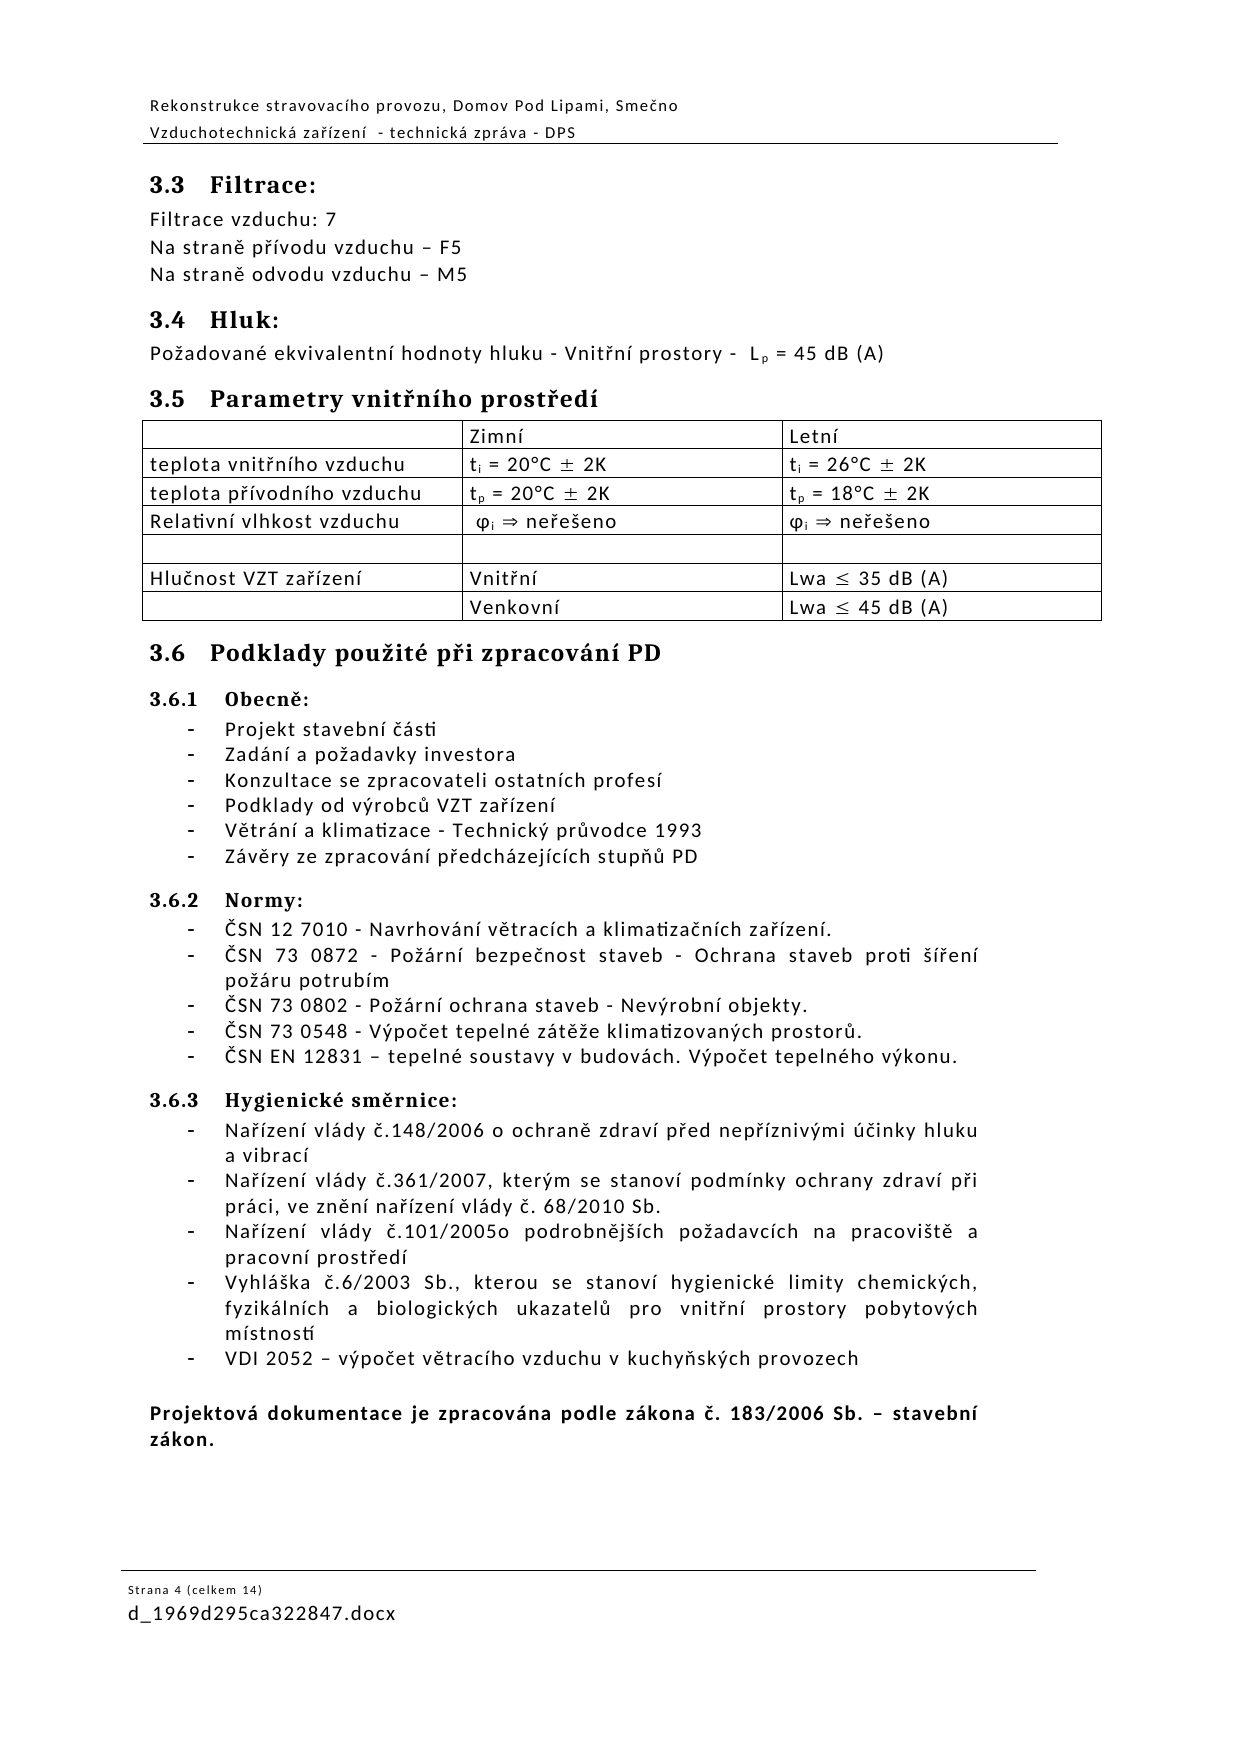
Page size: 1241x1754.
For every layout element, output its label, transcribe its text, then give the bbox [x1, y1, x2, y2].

list Nařízení vlády č.361/2007, kterým se stanoví podmínky ochrany zdraví při práci, ve znění nařízení vlády č. 68/2010 Sb. [187, 1168, 979, 1218]
table_header [143, 421, 462, 448]
text Na straně přívodu vzduchu – F5 [150, 234, 979, 259]
table_cell Vnitřní [463, 564, 782, 591]
subtitle Obecně: [150, 687, 979, 712]
list Podklady od výrobců VZT zařízení [187, 792, 979, 818]
list Závěry ze zpracování předcházejících stupňů PD [187, 843, 979, 868]
table_header Letní [783, 421, 1101, 448]
list Zadání a požadavky investora [187, 741, 979, 767]
list Větrání a klimatizace - Technický průvodce 1993 [187, 818, 979, 843]
subtitle Podklady použité při zpracování PD [150, 639, 979, 668]
subtitle Filtrace: [150, 171, 979, 200]
list Projekt stavební části [187, 716, 979, 741]
list ČSN 73 0872 - Požární bezpečnost staveb - Ochrana staveb proti šíření požáru potrubím [187, 942, 979, 993]
subtitle Hygienické směrnice: [150, 1088, 979, 1113]
text Filtrace vzduchu: 7 [150, 206, 979, 232]
list VDI 2052 – výpočet větracího vzduchu v kuchyňských provozech [187, 1346, 979, 1371]
table_cell φi neřešeno [783, 506, 1101, 534]
list ČSN 73 0548 - Výpočet tepelné zátěže klimatizovaných prostorů. [187, 1018, 979, 1043]
list Nařízení vlády č.101/2005o podrobnějších požadavcích na pracoviště a pracovní prostředí [187, 1218, 979, 1269]
table_cell teplota vnitřního vzduchu [143, 449, 462, 477]
table_cell [143, 535, 462, 562]
text Požadované ekvivalentní hodnoty hluku - Vnitřní prostory - Lp = 45 dB (A) [150, 341, 979, 366]
table_cell [783, 535, 1101, 562]
table_cell ti = 20°C 2K [463, 449, 782, 477]
table_cell teplota přívodního vzduchu [143, 478, 462, 505]
table_cell tp = 18°C 2K [783, 478, 1101, 505]
list ČSN 12 7010 - Navrhování větracích a klimatizačních zařízení. [187, 916, 979, 942]
list ČSN EN 12831 – tepelné soustavy v budovách. Výpočet tepelného výkonu. [187, 1043, 979, 1069]
table_cell tp = 20°C 2K [463, 478, 782, 505]
table_cell Venkovní [463, 592, 782, 619]
subtitle Parametry vnitřního prostředí [150, 385, 979, 413]
text Na straně odvodu vzduchu – M5 [150, 261, 979, 287]
table_cell Relativní vlhkost vzduchu [143, 506, 462, 534]
table_cell [143, 592, 462, 619]
subtitle Normy: [150, 887, 979, 912]
table_header Zimní [463, 421, 782, 448]
list ČSN 73 0802 - Požární ochrana staveb - Nevýrobní objekty. [187, 993, 979, 1018]
table_cell Lwa 35 dB (A) [783, 564, 1101, 591]
list Nařízení vlády č.148/2006 o ochraně zdraví před nepříznivými účinky hluku a vibrací [187, 1117, 979, 1168]
table_cell φi neřešeno [463, 506, 782, 534]
table_cell Hlučnost VZT zařízení [143, 564, 462, 591]
subtitle Hluk: [150, 306, 979, 334]
table_cell ti = 26°C 2K [783, 449, 1101, 477]
table_cell Lwa 45 dB (A) [783, 592, 1101, 619]
table_cell [463, 535, 782, 562]
text Projektová dokumentace je zpracována podle zákona č. 183/2006 Sb. – stavební zákon. [150, 1401, 979, 1451]
list Konzultace se zpracovateli ostatních profesí [187, 767, 979, 792]
list Vyhláška č.6/2003 Sb., kterou se stanoví hygienické limity chemických, fyzikálních a biologických ukazatelů pro vnitřní prostory pobytových místností [187, 1269, 979, 1346]
